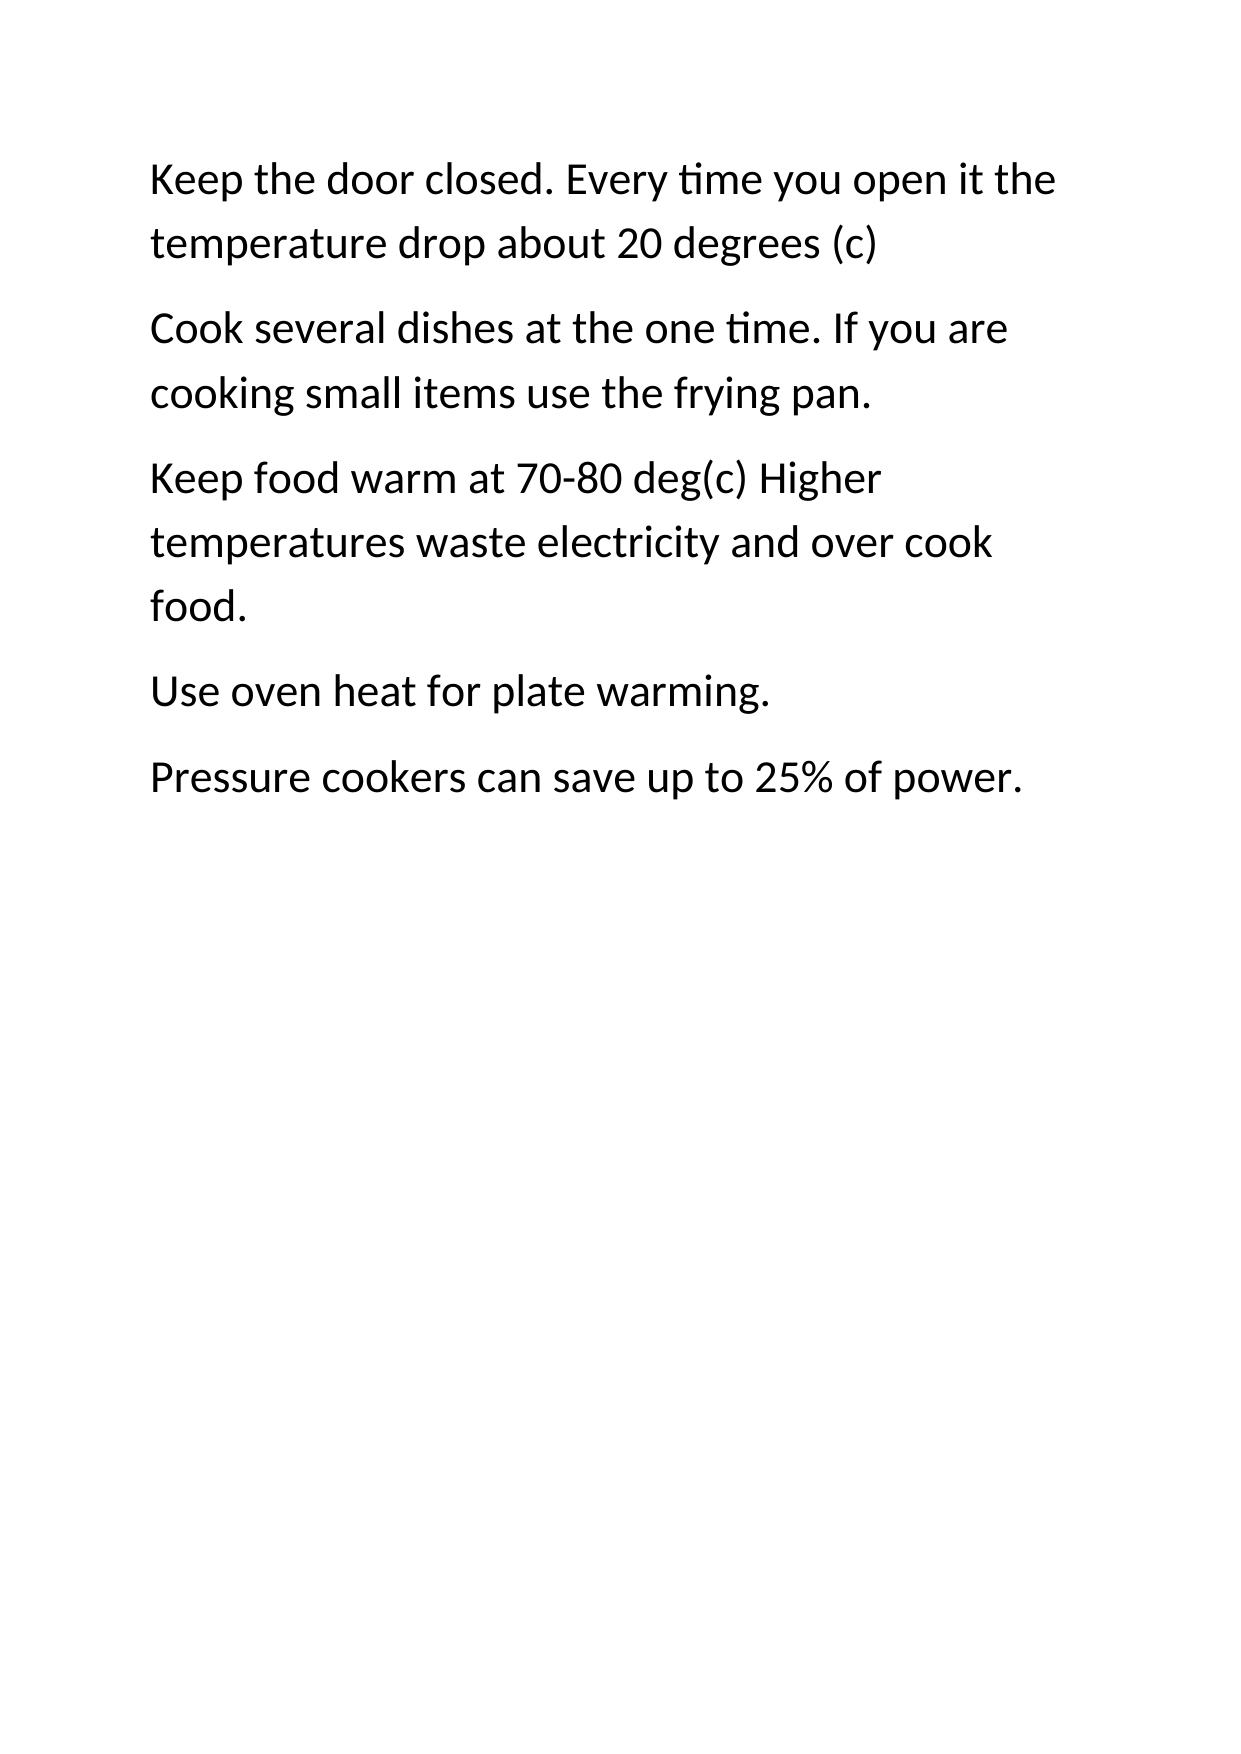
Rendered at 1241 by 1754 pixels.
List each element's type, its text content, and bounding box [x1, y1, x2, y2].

text Keep food warm at 70-80 deg(c) Higher temperatures waste electricity and over cook food. [150, 449, 1090, 633]
text Cook several dishes at the one time. If you are cooking small items use the frying pan. [150, 299, 1090, 419]
text Keep the door closed. Every time you open it the temperature drop about 20 degrees (c) [150, 150, 1090, 270]
text Use oven heat for plate warming. [150, 662, 1090, 718]
text Pressure cookers can save up to 25% of power. [150, 747, 1090, 803]
